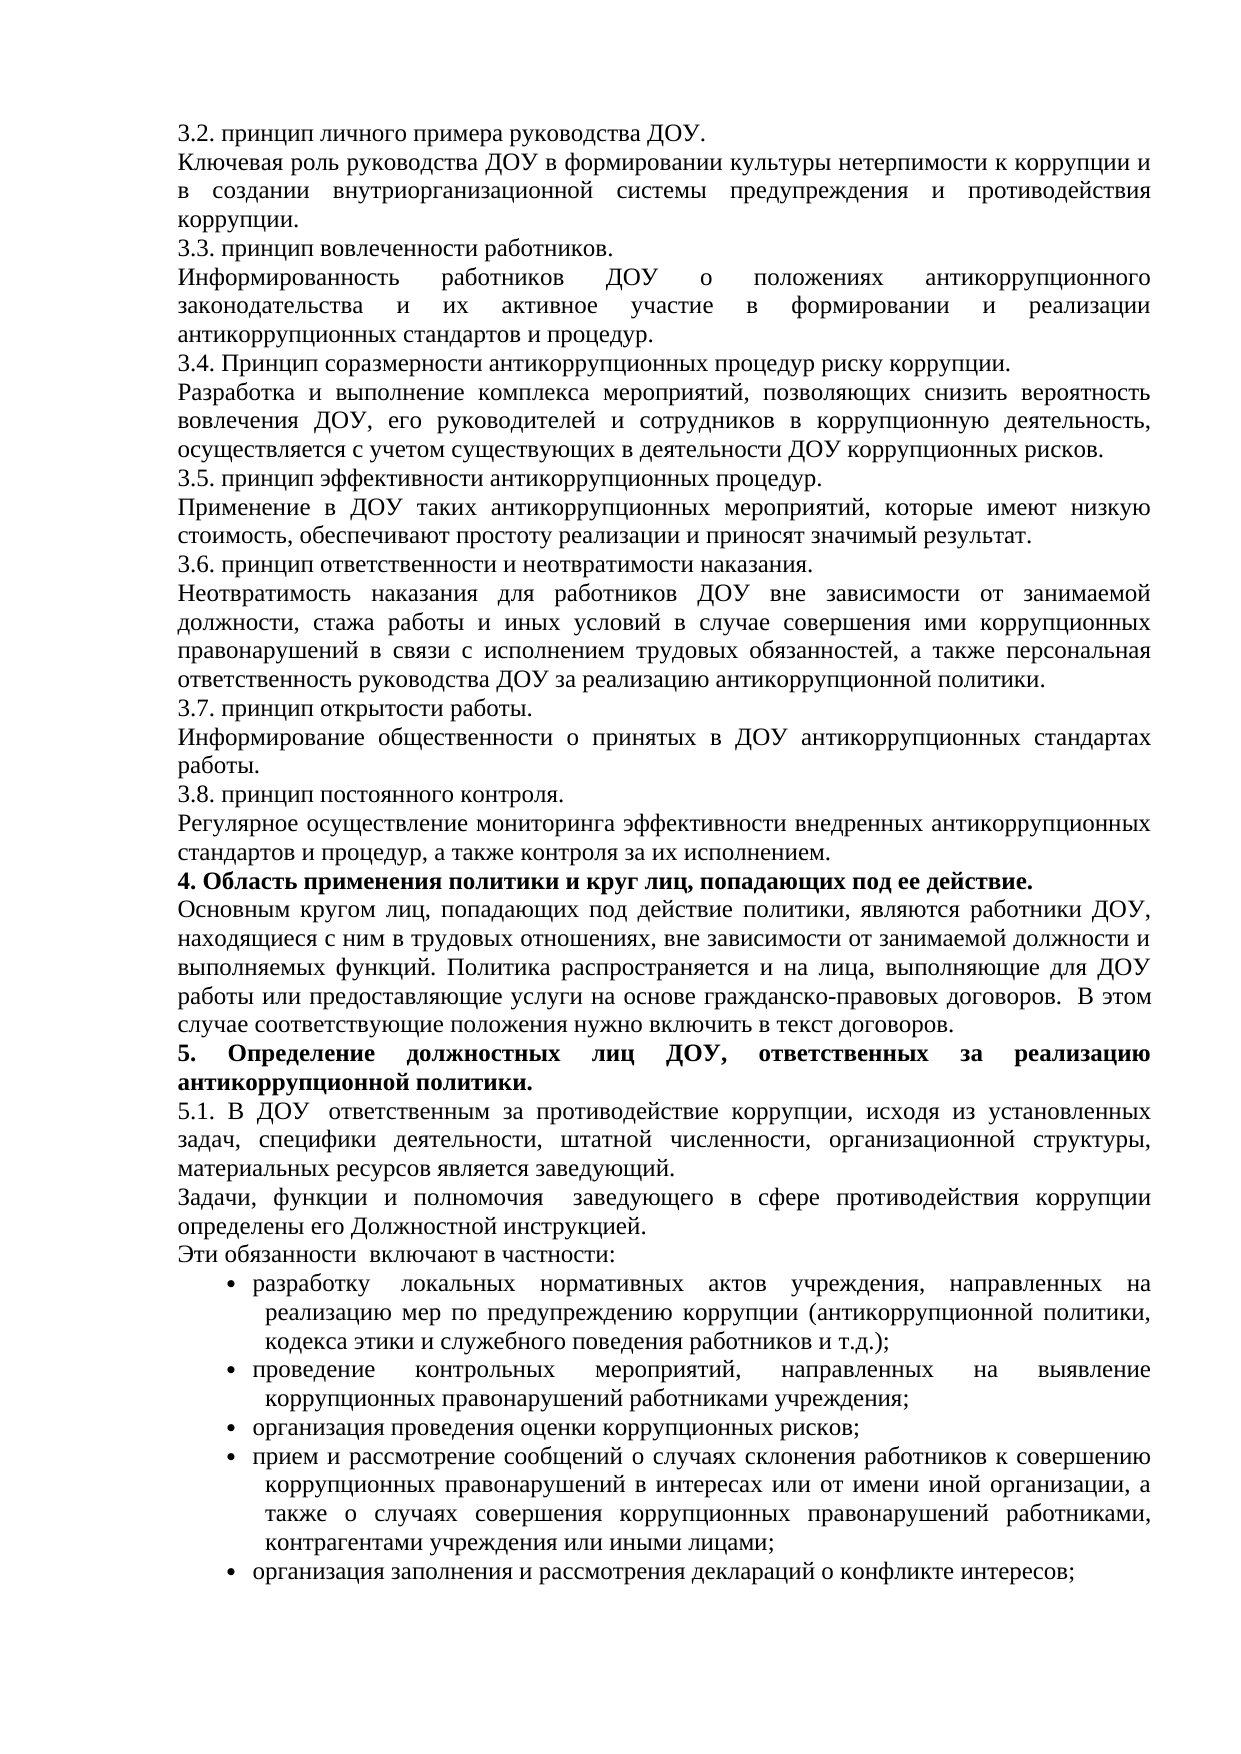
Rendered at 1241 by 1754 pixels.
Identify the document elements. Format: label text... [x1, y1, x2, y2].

text 3.6. принцип ответственности и неотвратимости наказания. [177, 549, 1152, 578]
text 3.7. принцип открытости работы. [177, 693, 1152, 722]
text Основным кругом лиц, попадающих под действие политики, являются работники ДОУ, находящиеся с ним в трудовых отношениях, вне зависимости от занимаемой должности и выполняемых функций. Политика распространяется и на лица, выполняющие для ДОУ работы или предоставляющие услуги на основе гражданско-правовых договоров. В этом случае соответствующие положения нужно включить в текст договоров. [177, 894, 1152, 1038]
text 4. Область применения политики и круг лиц, попадающих под ее действие. [177, 866, 1152, 894]
text Регулярное осуществление мониторинга эффективности внедренных антикоррупционных стандартов и процедур, а также контроля за их исполнением. [177, 808, 1152, 866]
text Эти обязанности включают в частности: [177, 1239, 1152, 1268]
text Информированность работников ДОУ о положениях антикоррупционного законодательства и их активное участие в формировании и реализации антикоррупционных стандартов и процедур. [177, 262, 1152, 348]
text 3.2. принцип личного примера руководства ДОУ. [177, 118, 1152, 147]
list прием и рассмотрение сообщений о случаях склонения работников к совершению коррупционных правонарушений в интересах или от имени иной организации, а также о случаях совершения коррупционных правонарушений работниками, контрагентами учреждения или иными лицами; [227, 1441, 1152, 1556]
list организация заполнения и рассмотрения деклараций о конфликте интересов; [227, 1556, 1152, 1584]
list проведение контрольных мероприятий, направленных на выявление коррупционных правонарушений работниками учреждения; [227, 1354, 1152, 1412]
text 3.5. принцип эффективности антикоррупционных процедур. [177, 463, 1152, 492]
text Применение в ДОУ таких антикоррупционных мероприятий, которые имеют низкую стоимость, обеспечивают простоту реализации и приносят значимый результат. [177, 492, 1152, 549]
text 3.3. принцип вовлеченности работников. [177, 233, 1152, 262]
list организация проведения оценки коррупционных рисков; [227, 1412, 1152, 1441]
text 5. Определение должностных лиц ДОУ, ответственных за реализацию антикоррупционной политики. [177, 1038, 1152, 1096]
text Информирование общественности о принятых в ДОУ антикоррупционных стандартах работы. [177, 722, 1152, 779]
text Неотвратимость наказания для работников ДОУ вне зависимости от занимаемой должности, стажа работы и иных условий в случае совершения ими коррупционных правонарушений в связи с исполнением трудовых обязанностей, а также персональная ответственность руководства ДОУ за реализацию антикоррупционной политики. [177, 578, 1152, 693]
text 5.1. В ДОУ ответственным за противодействие коррупции, исходя из установленных задач, специфики деятельности, штатной численности, организационной структуры, материальных ресурсов является заведующий. [177, 1096, 1152, 1182]
text Разработка и выполнение комплекса мероприятий, позволяющих снизить вероятность вовлечения ДОУ, его руководителей и сотрудников в коррупционную деятельность, осуществляется с учетом существующих в деятельности ДОУ коррупционных рисков. [177, 377, 1152, 463]
text Задачи, функции и полномочия заведующего в сфере противодействия коррупции определены его Должностной инструкцией. [177, 1182, 1152, 1239]
text Ключевая роль руководства ДОУ в формировании культуры нетерпимости к коррупции и в создании внутриорганизационной системы предупреждения и противодействия коррупции. [177, 147, 1152, 233]
text 3.8. принцип постоянного контроля. [177, 779, 1152, 808]
list разработку локальных нормативных актов учреждения, направленных на реализацию мер по предупреждению коррупции (антикоррупционной политики, кодекса этики и служебного поведения работников и т.д.); [227, 1268, 1152, 1354]
text 3.4. Принцип соразмерности антикоррупционных процедур риску коррупции. [177, 348, 1152, 377]
